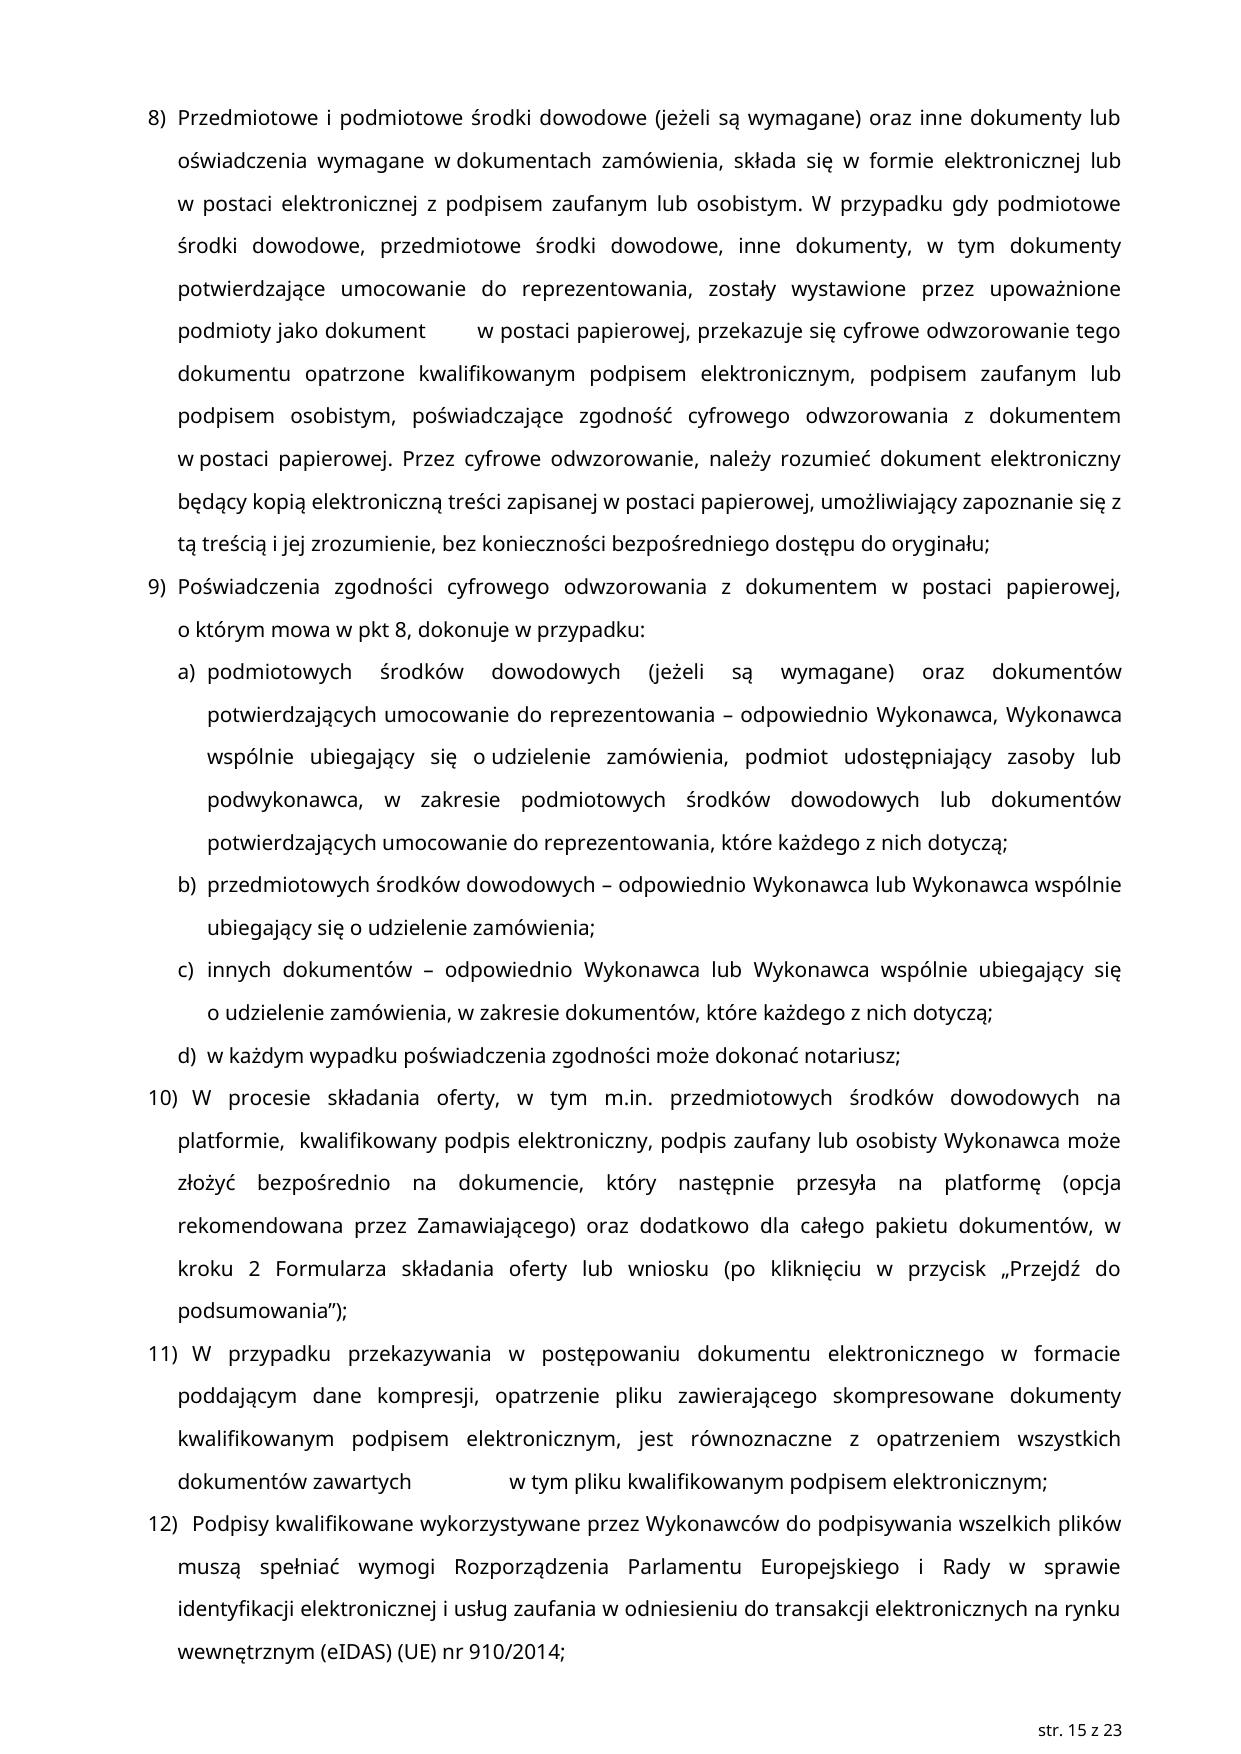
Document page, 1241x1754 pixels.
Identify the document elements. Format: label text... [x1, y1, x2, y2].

subtitle innych dokumentów – odpowiednio Wykonawca lub Wykonawca wspólnie ubiegający się o udzielenie zamówienia, w zakresie dokumentów, które każdego z nich dotyczą; [177, 956, 1122, 1027]
subtitle Poświadczenia zgodności cyfrowego odwzorowania z dokumentem w postaci papierowej, o którym mowa w pkt 8, dokonuje w przypadku: [148, 572, 1122, 643]
subtitle w każdym wypadku poświadczenia zgodności może dokonać notariusz; [177, 1041, 1122, 1069]
subtitle Podpisy kwalifikowane wykorzystywane przez Wykonawców do podpisywania wszelkich plików muszą spełniać wymogi Rozporządzenia Parlamentu Europejskiego i Rady w sprawie identyfikacji elektronicznej i usług zaufania w odniesieniu do transakcji elektronicznych na rynku wewnętrznym (eIDAS) (UE) nr 910/2014; [148, 1509, 1122, 1666]
subtitle Przedmiotowe i podmiotowe środki dowodowe (jeżeli są wymagane) oraz inne dokumenty lub oświadczenia wymagane w dokumentach zamówienia, składa się w formie elektronicznej lub w postaci elektronicznej z podpisem zaufanym lub osobistym. W przypadku gdy podmiotowe środki dowodowe, przedmiotowe środki dowodowe, inne dokumenty, w tym dokumenty potwierdzające umocowanie do reprezentowania, zostały wystawione przez upoważnione podmioty jako dokument w postaci papierowej, przekazuje się cyfrowe odwzorowanie tego dokumentu opatrzone kwalifikowanym podpisem elektronicznym, podpisem zaufanym lub podpisem osobistym, poświadczające zgodność cyfrowego odwzorowania z dokumentem w postaci papierowej. Przez cyfrowe odwzorowanie, należy rozumieć dokument elektroniczny będący kopią elektroniczną treści zapisanej w postaci papierowej, umożliwiający zapoznanie się z tą treścią i jej zrozumienie, bez konieczności bezpośredniego dostępu do oryginału; [148, 103, 1122, 558]
subtitle podmiotowych środków dowodowych (jeżeli są wymagane) oraz dokumentów potwierdzających umocowanie do reprezentowania – odpowiednio Wykonawca, Wykonawca wspólnie ubiegający się o udzielenie zamówienia, podmiot udostępniający zasoby lub podwykonawca, w zakresie podmiotowych środków dowodowych lub dokumentów potwierdzających umocowanie do reprezentowania, które każdego z nich dotyczą; [177, 657, 1122, 856]
subtitle W procesie składania oferty, w tym m.in. przedmiotowych środków dowodowych na platformie, kwalifikowany podpis elektroniczny, podpis zaufany lub osobisty Wykonawca może złożyć bezpośrednio na dokumencie, który następnie przesyła na platformę (opcja rekomendowana przez Zamawiającego) oraz dodatkowo dla całego pakietu dokumentów, w kroku 2 Formularza składania oferty lub wniosku (po kliknięciu w przycisk „Przejdź do podsumowania”); [148, 1083, 1122, 1325]
subtitle przedmiotowych środków dowodowych – odpowiednio Wykonawca lub Wykonawca wspólnie ubiegający się o udzielenie zamówienia; [177, 870, 1122, 941]
subtitle W przypadku przekazywania w postępowaniu dokumentu elektronicznego w formacie poddającym dane kompresji, opatrzenie pliku zawierającego skompresowane dokumenty kwalifikowanym podpisem elektronicznym, jest równoznaczne z opatrzeniem wszystkich dokumentów zawartych w tym pliku kwalifikowanym podpisem elektronicznym; [148, 1339, 1122, 1495]
